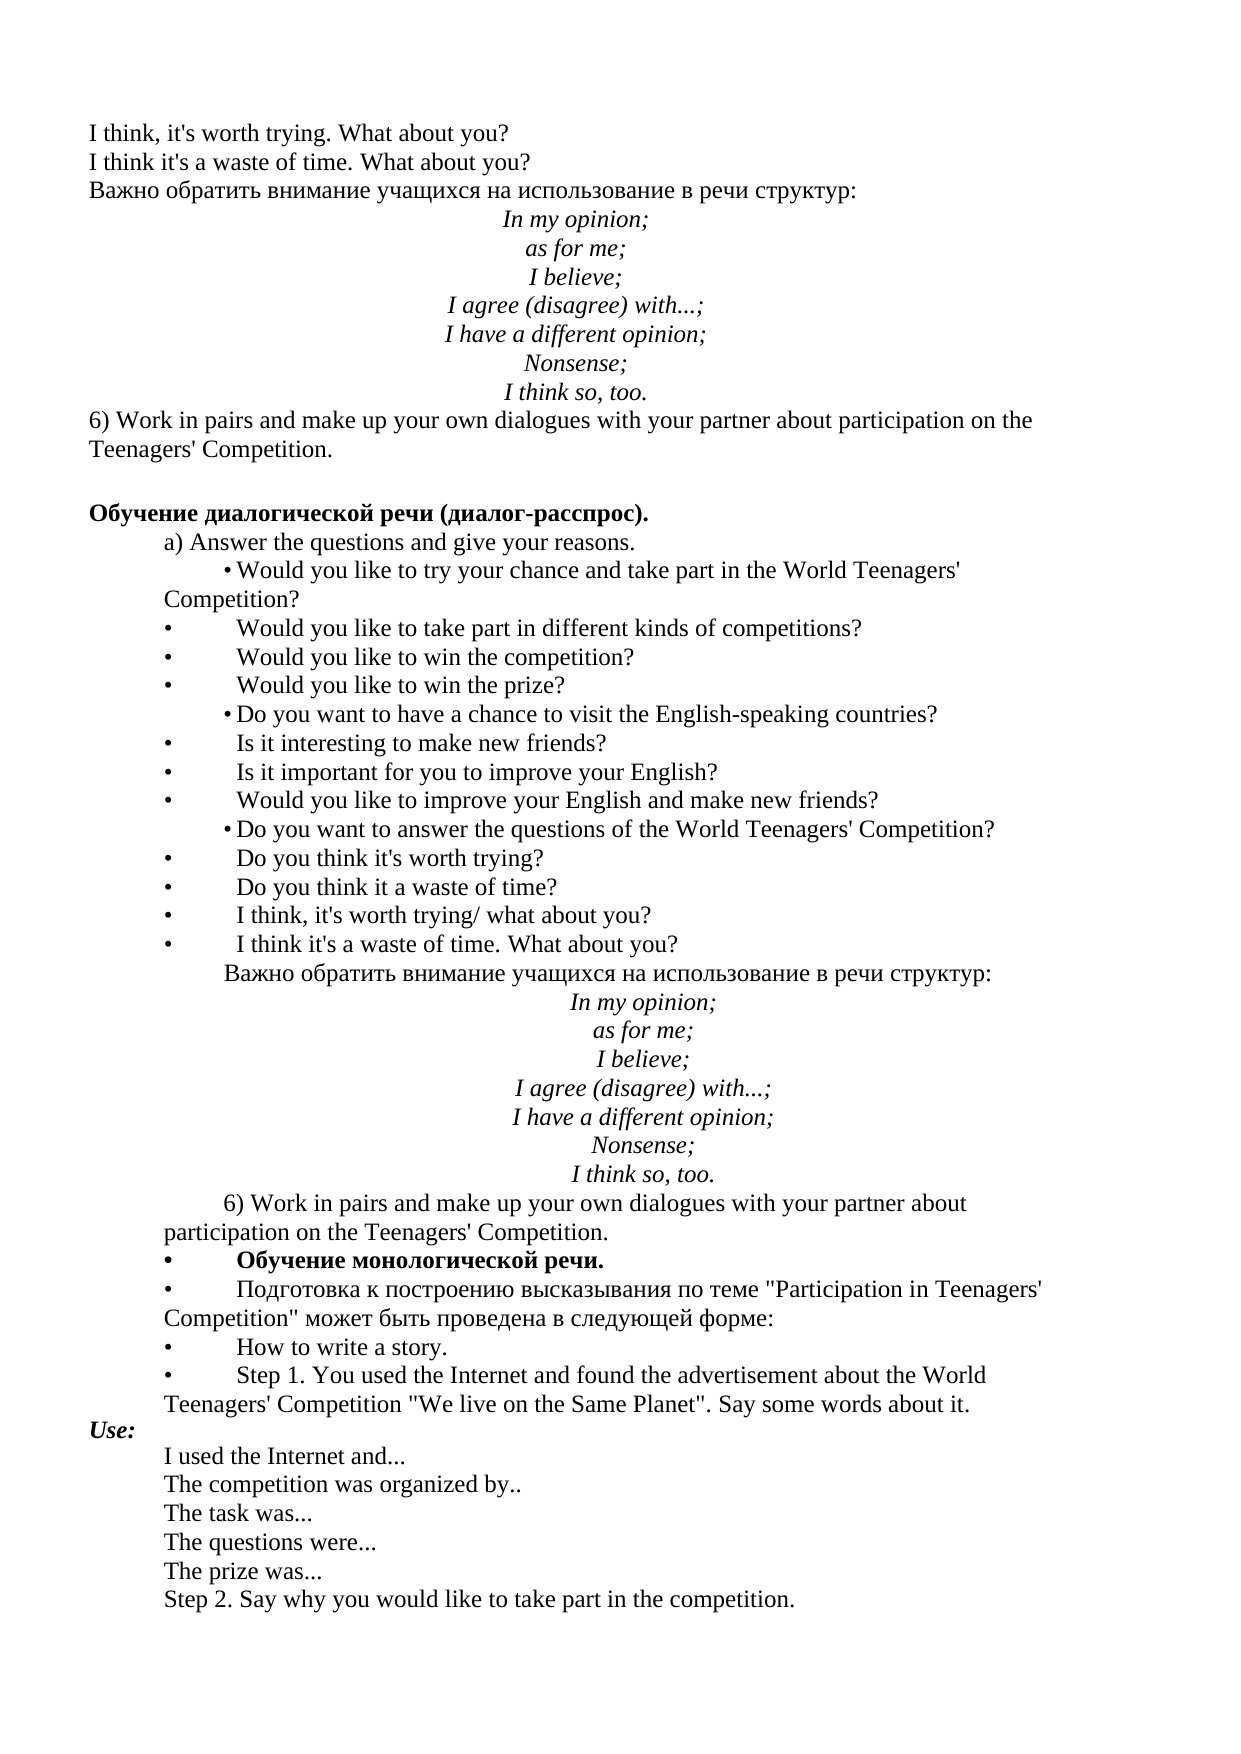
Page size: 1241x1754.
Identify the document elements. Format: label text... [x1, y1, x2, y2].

text In my opinion; [163, 987, 1063, 1015]
list Is it interesting to make new friends? [163, 728, 1063, 757]
text Nonsense; [163, 1130, 1063, 1159]
list Nonsense; [88, 348, 1063, 377]
list Is it important for you to improve your English? [163, 757, 1063, 785]
text The prize was... [163, 1556, 1063, 1584]
list Важно обратить внимание учащихся на использование в речи структур: [88, 176, 1063, 204]
text 6) Work in pairs and make up your own dialogues with your partner about participation on the Teenagers' Competition. [163, 1188, 1063, 1245]
text as for me; [163, 1015, 1063, 1044]
text I believe; [163, 1044, 1063, 1073]
text I used the Internet and... [163, 1444, 1063, 1469]
list I have a different opinion; [88, 319, 1063, 348]
list Would you like to win the competition? [163, 642, 1063, 670]
text Важно обратить внимание учащихся на использование в речи структур: [163, 958, 1063, 987]
list Обучение монологической речи. [163, 1245, 1063, 1274]
list Would you like to win the prize? [163, 670, 1063, 699]
list I think it's a waste of time. What about you? [163, 929, 1063, 958]
list Do you think it's worth trying? [163, 843, 1063, 872]
text I agree (disagree) with...; [163, 1073, 1063, 1102]
text The task was... [163, 1498, 1063, 1527]
text The questions were... [163, 1527, 1063, 1556]
text • Do you want to answer the questions of the World Teenagers' Competition? [163, 814, 1063, 843]
list Подготовка к построению высказывания по теме "Participation in Teenagers' Competition" может быть проведена в следующей форме: [163, 1274, 1063, 1332]
list as for me; [88, 233, 1063, 262]
list I agree (disagree) with...; [88, 291, 1063, 319]
list Would you like to improve your English and make new friends? [163, 785, 1063, 814]
list I think so, too. [88, 377, 1063, 406]
list Would you like to take part in different kinds of competitions? [163, 613, 1063, 642]
list 6) Work in pairs and make up your own dialogues with your partner about participation on the Teenagers' Competition. [88, 406, 1063, 463]
list I believe; [88, 262, 1063, 291]
text • Would you like to try your chance and take part in the World Teenagers' Competition? [163, 555, 1063, 613]
text Use: [88, 1418, 1063, 1443]
text a) Answer the questions and give your reasons. [163, 527, 1063, 555]
list I think, it's worth trying/ what about you? [163, 900, 1063, 929]
list I think it's a waste of time. What about you? [88, 147, 1063, 176]
text • Do you want to have a chance to visit the English-speaking countries? [163, 699, 1063, 728]
text Step 2. Say why you would like to take part in the competition. [163, 1584, 1063, 1613]
list I think, it's worth trying. What about you? [88, 118, 1063, 147]
text Обучение диалогической речи (диалог-расспрос). [88, 498, 1063, 527]
text The competition was organized by.. [163, 1469, 1063, 1498]
list Step 1. You used the Internet and found the advertisement about the World Teenagers' Competition "We live on the Same Planet". Say some words about it. [163, 1360, 1063, 1418]
text I think so, too. [163, 1159, 1063, 1188]
list How to write a story. [163, 1332, 1063, 1360]
list In my opinion; [88, 204, 1063, 233]
text I have a different opinion; [163, 1102, 1063, 1130]
list Do you think it a waste of time? [163, 872, 1063, 900]
